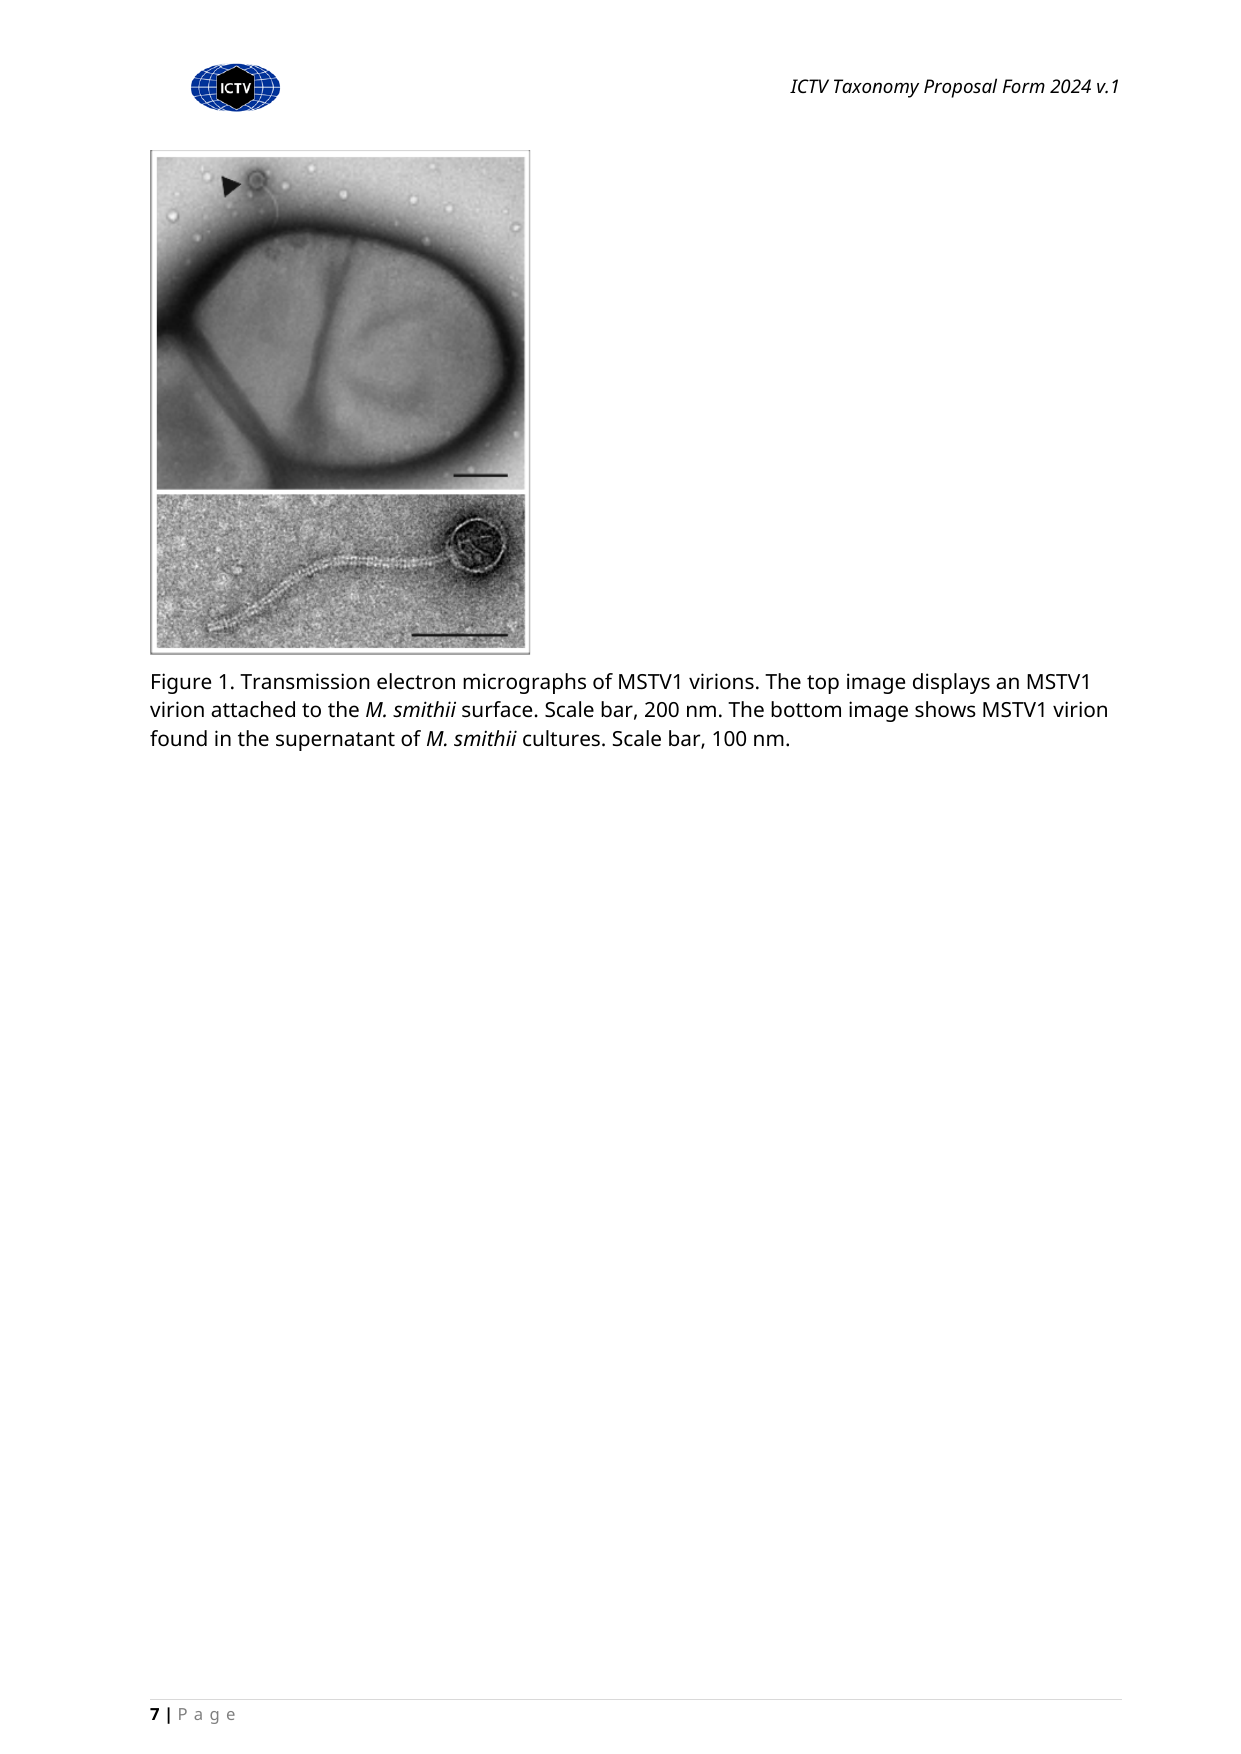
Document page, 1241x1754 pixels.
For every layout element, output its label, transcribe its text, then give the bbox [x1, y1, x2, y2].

text Figure 1. Transmission electron micrographs of MSTV1 virions. The top image displays an MSTV1 virion attached to the M. smithii surface. Scale bar, 200 nm. The bottom image shows MSTV1 virion found in the supernatant of M. smithii cultures. Scale bar, 100 nm. [150, 667, 1122, 752]
picture [190, 56, 282, 113]
picture [150, 150, 530, 655]
